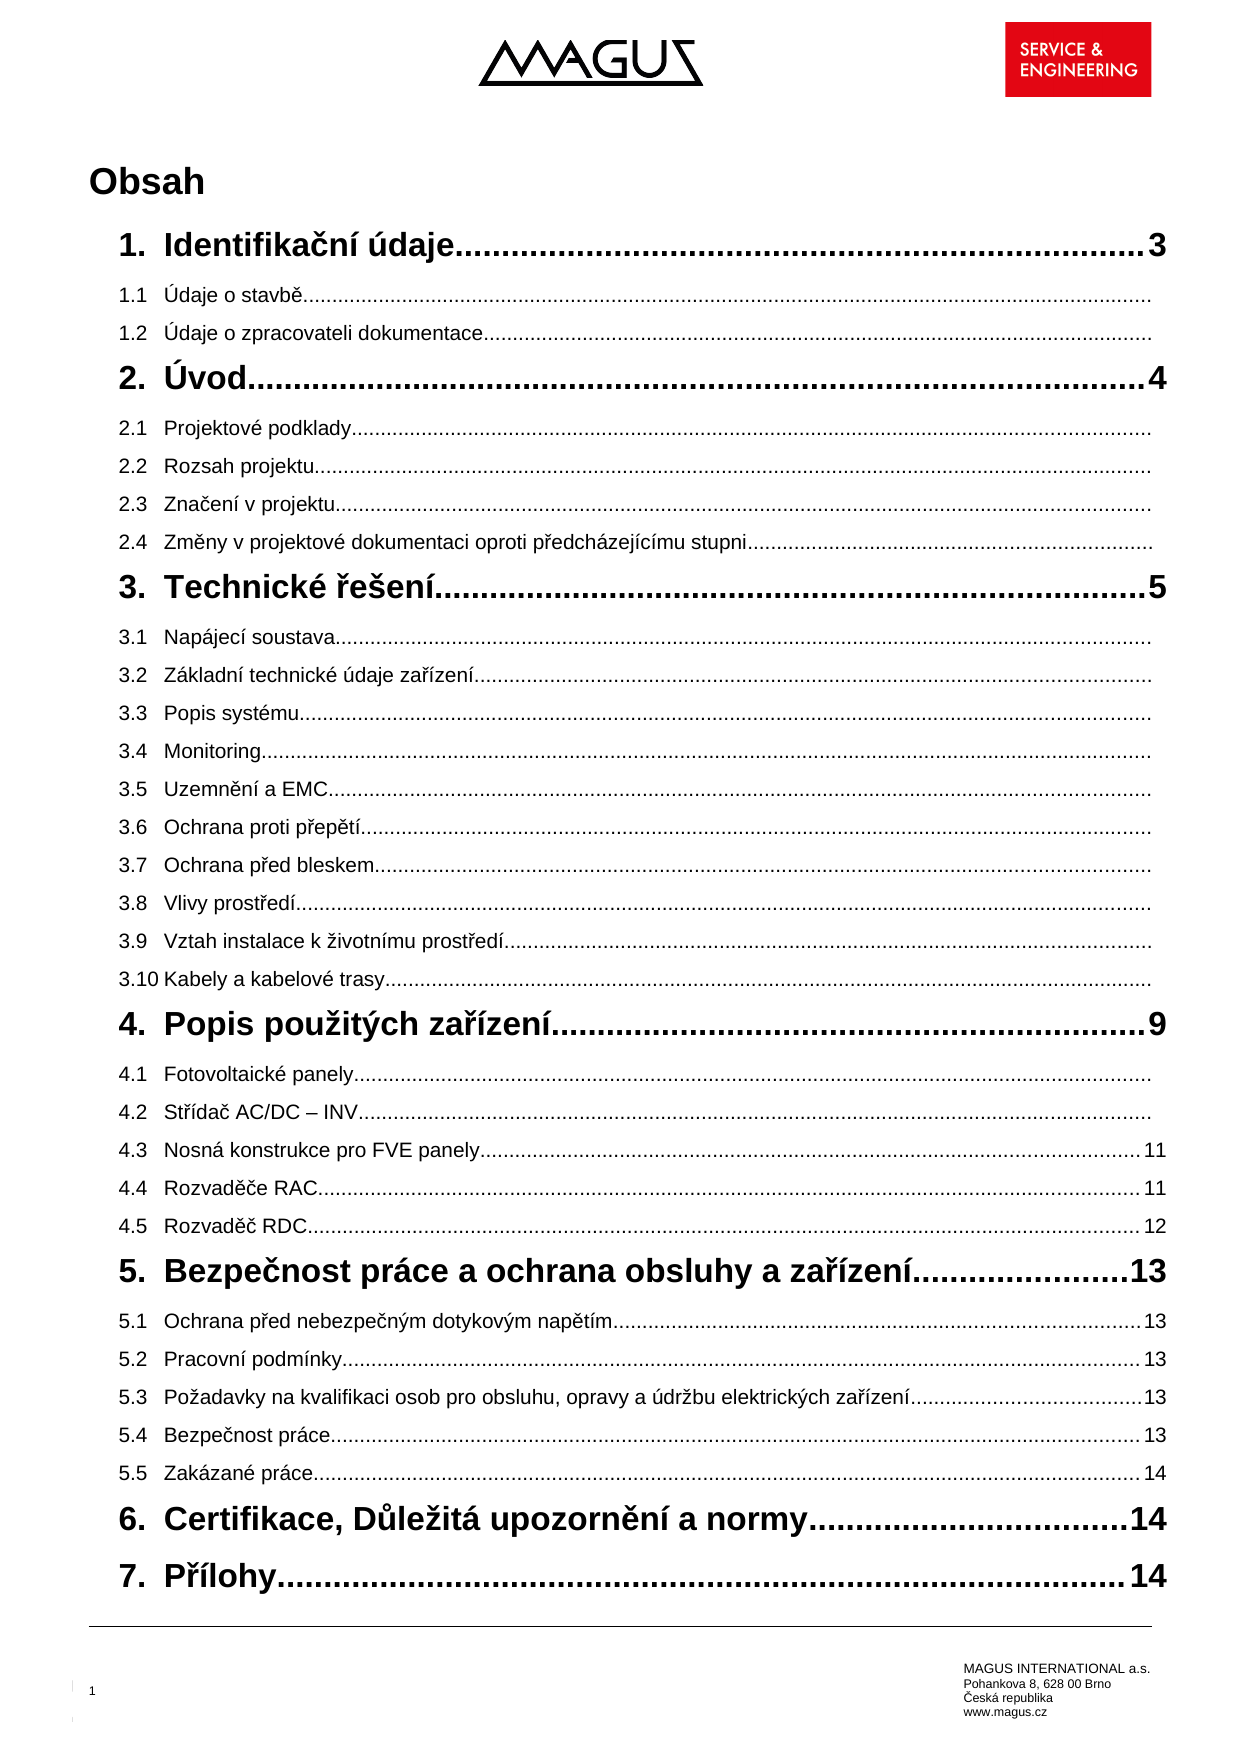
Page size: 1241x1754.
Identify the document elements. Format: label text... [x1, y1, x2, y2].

text Obsah [89, 159, 1152, 202]
text 3.9 Vztah instalace k životnímu prostředí 7 [118, 928, 1152, 952]
text 3.8 Vlivy prostředí 7 [118, 891, 1152, 914]
text 1.2 Údaje o zpracovateli dokumentace 3 [118, 320, 1152, 344]
text 5. Bezpečnost práce a ochrana obsluhy a zařízení 13 [118, 1252, 1152, 1290]
text 3.5 Uzemnění a EMC 7 [118, 777, 1152, 801]
text 2.4 Změny v projektové dokumentaci oproti předcházejícímu stupni 5 [118, 530, 1152, 554]
text 3.2 Základní technické údaje zařízení 5 [118, 663, 1152, 687]
picture [1005, 22, 1152, 97]
text 4.4 Rozvaděče RAC 11 [118, 1176, 1152, 1200]
text 2.2 Rozsah projektu 4 [118, 454, 1152, 478]
text 4.1 Fotovoltaické panely 9 [118, 1062, 1152, 1086]
text 4. Popis použitých zařízení 9 [118, 1004, 1152, 1043]
text 3.10 Kabely a kabelové trasy 8 [118, 966, 1152, 990]
picture [71, 1660, 974, 1726]
text 1.1 Údaje o stavbě 3 [118, 282, 1152, 306]
text 3.1 Napájecí soustava 5 [118, 625, 1152, 649]
text 3.6 Ochrana proti přepětí 7 [118, 815, 1152, 839]
text 2. Úvod 4 [118, 358, 1152, 397]
text 4.3 Nosná konstrukce pro FVE panely 11 [118, 1138, 1152, 1162]
text 4.2 Střídač AC/DC – INV 9 [118, 1100, 1152, 1124]
text 4.5 Rozvaděč RDC 12 [118, 1214, 1152, 1238]
text 5.4 Bezpečnost práce 13 [118, 1423, 1152, 1447]
text 7. Přílohy 14 [118, 1556, 1152, 1595]
picture [478, 40, 704, 86]
text 6. Certifikace, Důležitá upozornění a normy 14 [118, 1499, 1152, 1537]
text 3.7 Ochrana před bleskem 7 [118, 853, 1152, 877]
text 3.3 Popis systému 5 [118, 701, 1152, 725]
text 5.5 Zakázané práce 14 [118, 1461, 1152, 1485]
text 3.4 Monitoring 7 [118, 739, 1152, 763]
text 5.1 Ochrana před nebezpečným dotykovým napětím 13 [118, 1309, 1152, 1333]
text 3. Technické řešení 5 [118, 568, 1152, 606]
text 1. Identifikační údaje 3 [118, 225, 1152, 263]
text 2.3 Značení v projektu 4 [118, 492, 1152, 516]
text 5.2 Pracovní podmínky 13 [118, 1347, 1152, 1371]
text 2.1 Projektové podklady 4 [118, 416, 1152, 440]
text 5.3 Požadavky na kvalifikaci osob pro obsluhu, opravy a údržbu elektrických zařízení 13 [118, 1385, 1152, 1409]
